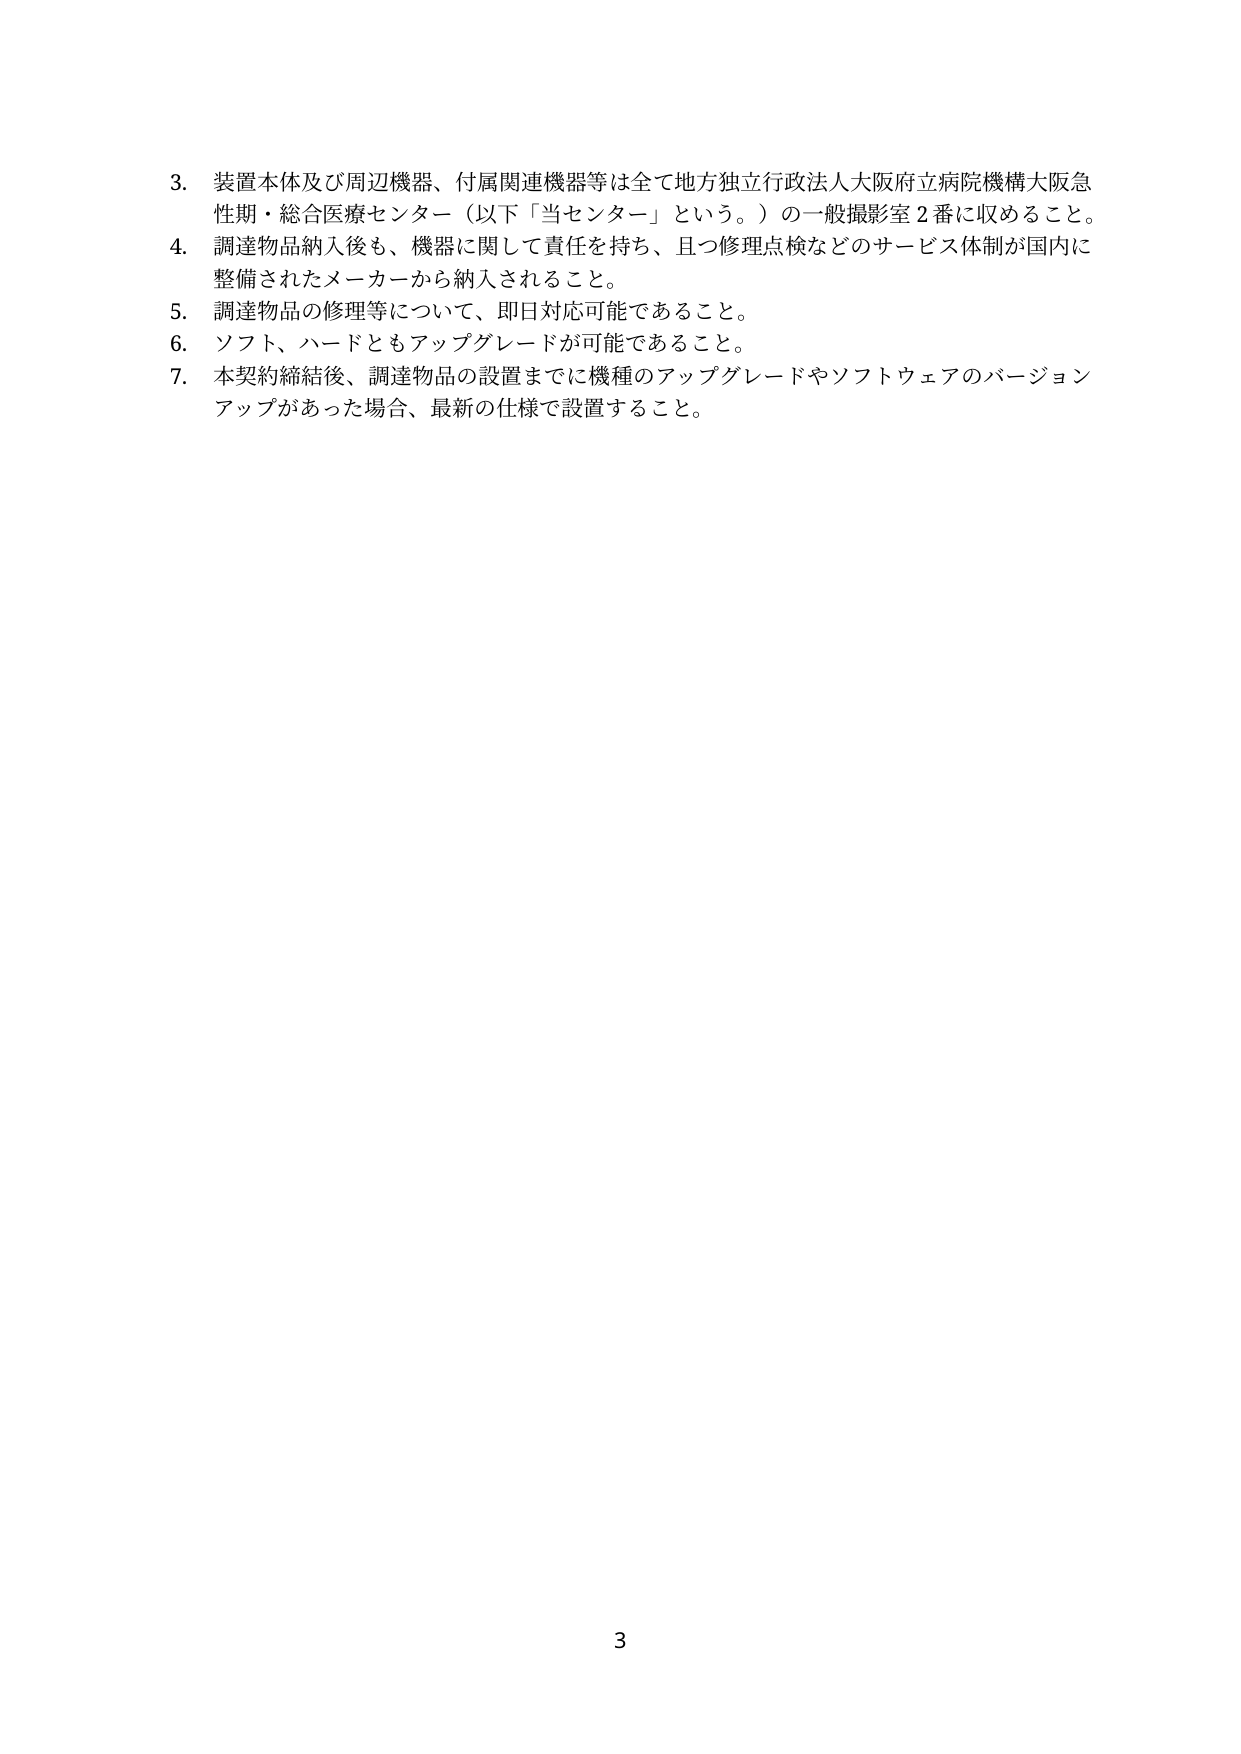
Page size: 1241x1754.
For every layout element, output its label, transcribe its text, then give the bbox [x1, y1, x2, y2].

list 調達物品納入後も、機器に関して責任を持ち、且つ修理点検などのサービス体制が国内に整備されたメーカーから納入されること。 [169, 229, 1092, 294]
list ソフト、ハードともアップグレードが可能であること。 [169, 326, 1092, 359]
list 本契約締結後、調達物品の設置までに機種のアップグレードやソフトウェアのバージョンアップがあった場合、最新の仕様で設置すること。 [169, 359, 1092, 423]
list 装置本体及び周辺機器、付属関連機器等は全て地方独立行政法人大阪府立病院機構大阪急性期・総合医療センター（以下「当センター」という。）の一般撮影室2番に収めること。 [169, 164, 1092, 229]
list 調達物品の修理等について、即日対応可能であること。 [169, 294, 1092, 326]
